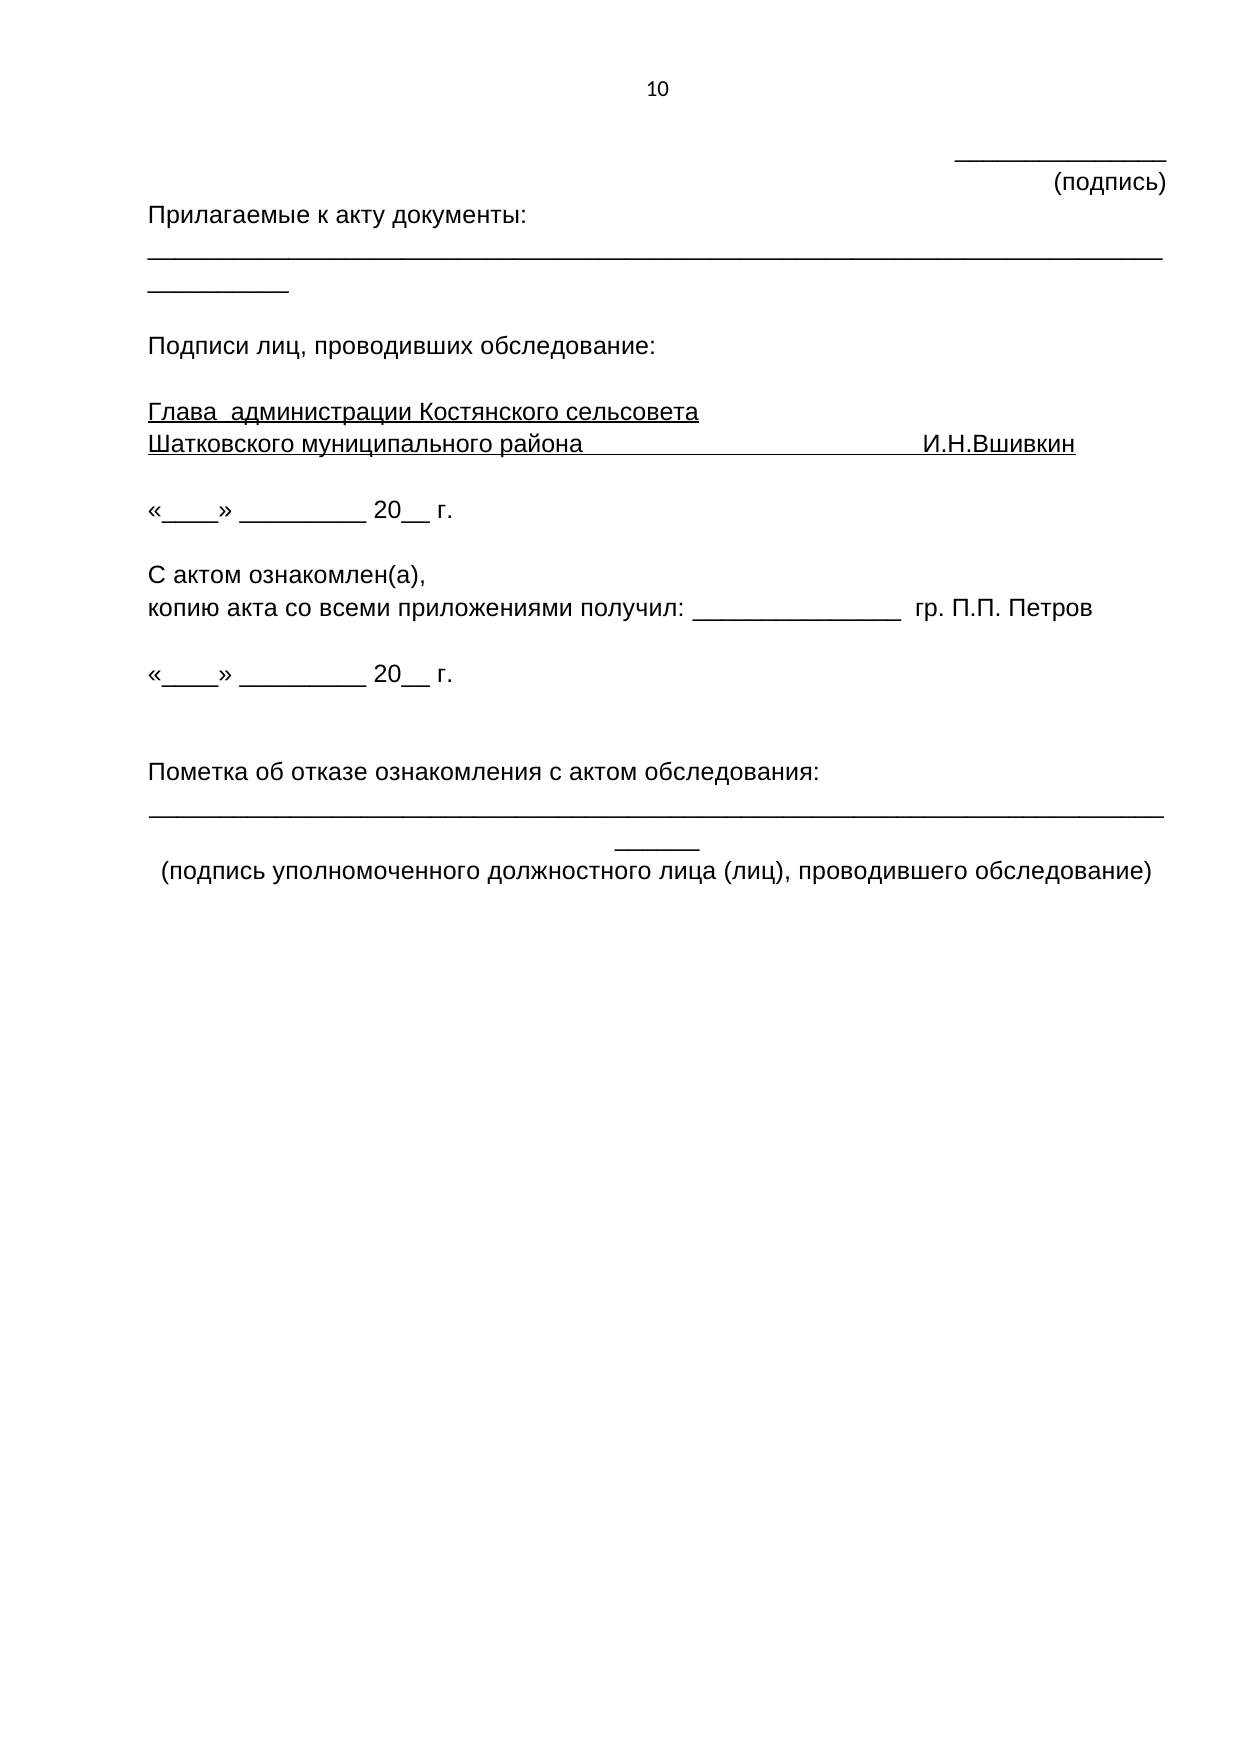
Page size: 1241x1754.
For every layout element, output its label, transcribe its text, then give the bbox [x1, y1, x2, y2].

text ______________________________________________________________________________ (подпись уполномоченного должностного лица (лиц), проводившего обследование) [148, 786, 1167, 884]
text Шатковского муниципального района И.Н.Вшивкин [148, 425, 1167, 458]
text Подписи лиц, проводивших обследование: [148, 327, 1167, 359]
text «____» _________ 20__ г. [148, 491, 1167, 556]
text «____» _________ 20__ г. [148, 655, 1167, 721]
text _______________ (подпись) [148, 130, 1167, 196]
text С актом ознакомлен(а), [148, 556, 1167, 589]
text копию акта со всеми приложениями получил: _______________ гр. П.П. Петров [148, 589, 1167, 622]
text Прилагаемые к акту документы: __________________________________________________________________________________ [148, 196, 1167, 327]
text Пометка об отказе ознакомления с актом обследования: [148, 721, 1167, 786]
text Глава администрации Костянского сельсовета [148, 359, 1167, 425]
